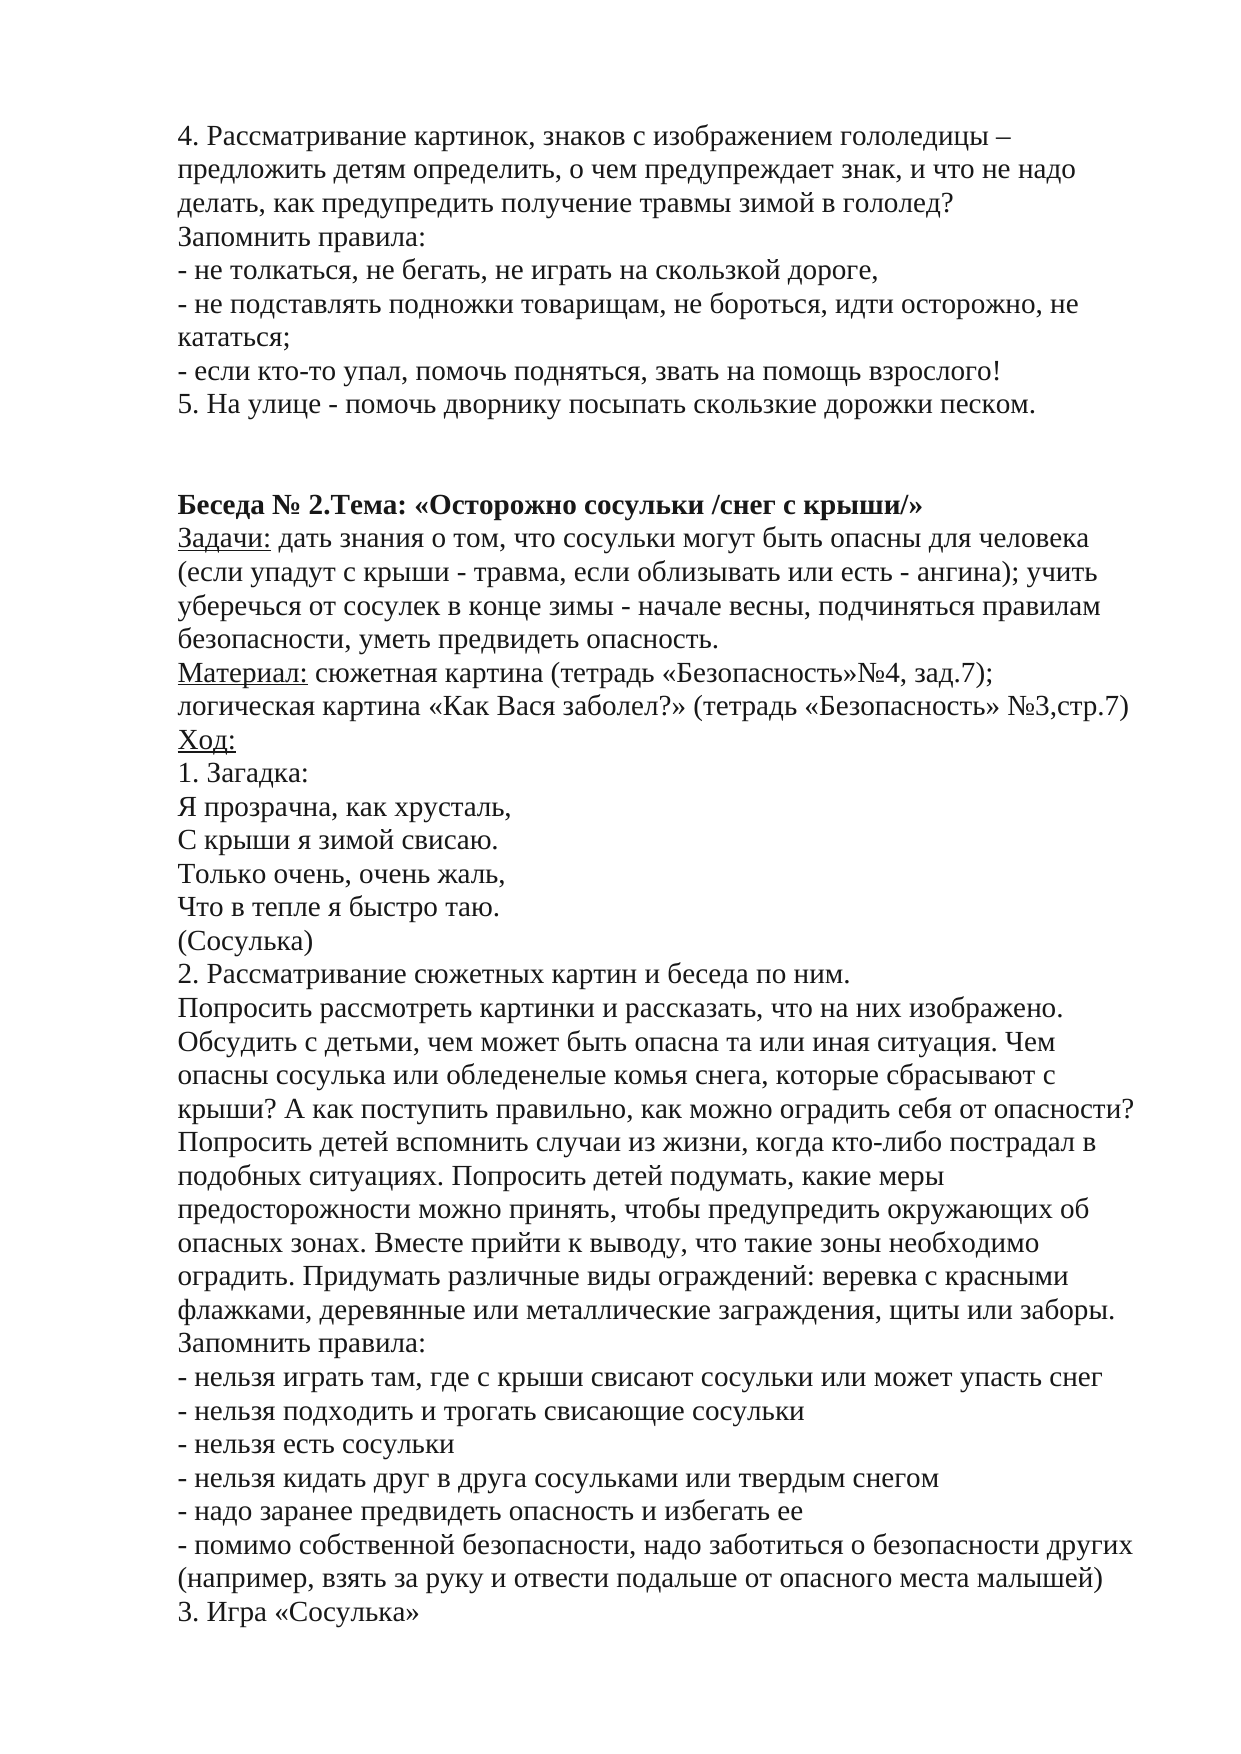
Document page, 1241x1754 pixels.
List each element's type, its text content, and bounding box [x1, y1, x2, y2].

text - нельзя есть сосульки [177, 1426, 1152, 1460]
text Задачи: дать знания о том, что сосульки могут быть опасны для человека (если упадут с крыши - травма, если облизывать или есть - ангина); учить уберечься от сосулек в конце зимы - начале весны, подчиняться правилам безопасности, уметь предвидеть опасность. [177, 521, 1152, 655]
text кататься; [177, 319, 1152, 353]
text - не подставлять подножки товарищам, не бороться, идти осторожно, не [177, 286, 1152, 319]
text Попросить рассмотреть картинки и рассказать, что на них изображено. Обсудить с детьми, чем может быть опасна та или иная ситуация. Чем опасны сосулька или обледенелые комья снега, которые сбрасывают с крыши? А как поступить правильно, как можно оградить себя от опасности? [177, 990, 1152, 1124]
text - помимо собственной безопасности, надо заботиться о безопасности других [177, 1527, 1152, 1560]
text логическая картина «Как Вася заболел?» (тетрадь «Безопасность» №3,стр.7) [177, 688, 1152, 722]
text 5. На улице - помочь дворнику посыпать скользкие дорожки песком. [177, 386, 1152, 420]
text Попросить детей вспомнить случаи из жизни, когда кто-либо пострадал в подобных ситуациях. Попросить детей подумать, какие меры предосторожности можно принять, чтобы предупредить окружающих об опасных зонах. Вместе прийти к выводу, что такие зоны необходимо оградить. Придумать различные виды ограждений: веревка с красными флажками, деревянные или металлические заграждения, щиты или заборы. [177, 1124, 1152, 1326]
text Запомнить правила: [177, 1326, 1152, 1359]
text Только очень, очень жаль, [177, 856, 1152, 889]
text - не толкаться, не бегать, не играть на скользкой дороге, [177, 252, 1152, 286]
text (Сосулька) [177, 923, 1152, 957]
text Беседа № 2.Тема: «Осторожно сосульки /снег с крыши/» [177, 487, 1152, 521]
text - нельзя подходить и трогать свисающие сосульки [177, 1393, 1152, 1426]
text 3. Игра «Сосулька» [177, 1594, 1152, 1627]
text - нельзя играть там, где с крыши свисают сосульки или может упасть снег [177, 1359, 1152, 1393]
text 2. Рассматривание сюжетных картин и беседа по ним. [177, 957, 1152, 990]
text (например, взять за руку и отвести подальше от опасного места малышей) [177, 1560, 1152, 1594]
text Я прозрачна, как хрусталь, [177, 789, 1152, 822]
text - если кто-то упал, помочь подняться, звать на помощь взрослого! [177, 353, 1152, 386]
text - надо заранее предвидеть опасность и избегать ее [177, 1493, 1152, 1527]
text Ход: [177, 722, 1152, 755]
text 4. Рассматривание картинок, знаков с изображением гололедицы – предложить детям определить, о чем предупреждает знак, и что не надо делать, как предупредить получение травмы зимой в гололед? [177, 118, 1152, 219]
text - нельзя кидать друг в друга сосульками или твердым снегом [177, 1460, 1152, 1493]
text Что в тепле я быстро таю. [177, 889, 1152, 923]
text С крыши я зимой свисаю. [177, 822, 1152, 856]
text Запомнить правила: [177, 219, 1152, 252]
text Материал: сюжетная картина (тетрадь «Безопасность»№4, зад.7); [177, 655, 1152, 688]
text 1. Загадка: [177, 755, 1152, 789]
